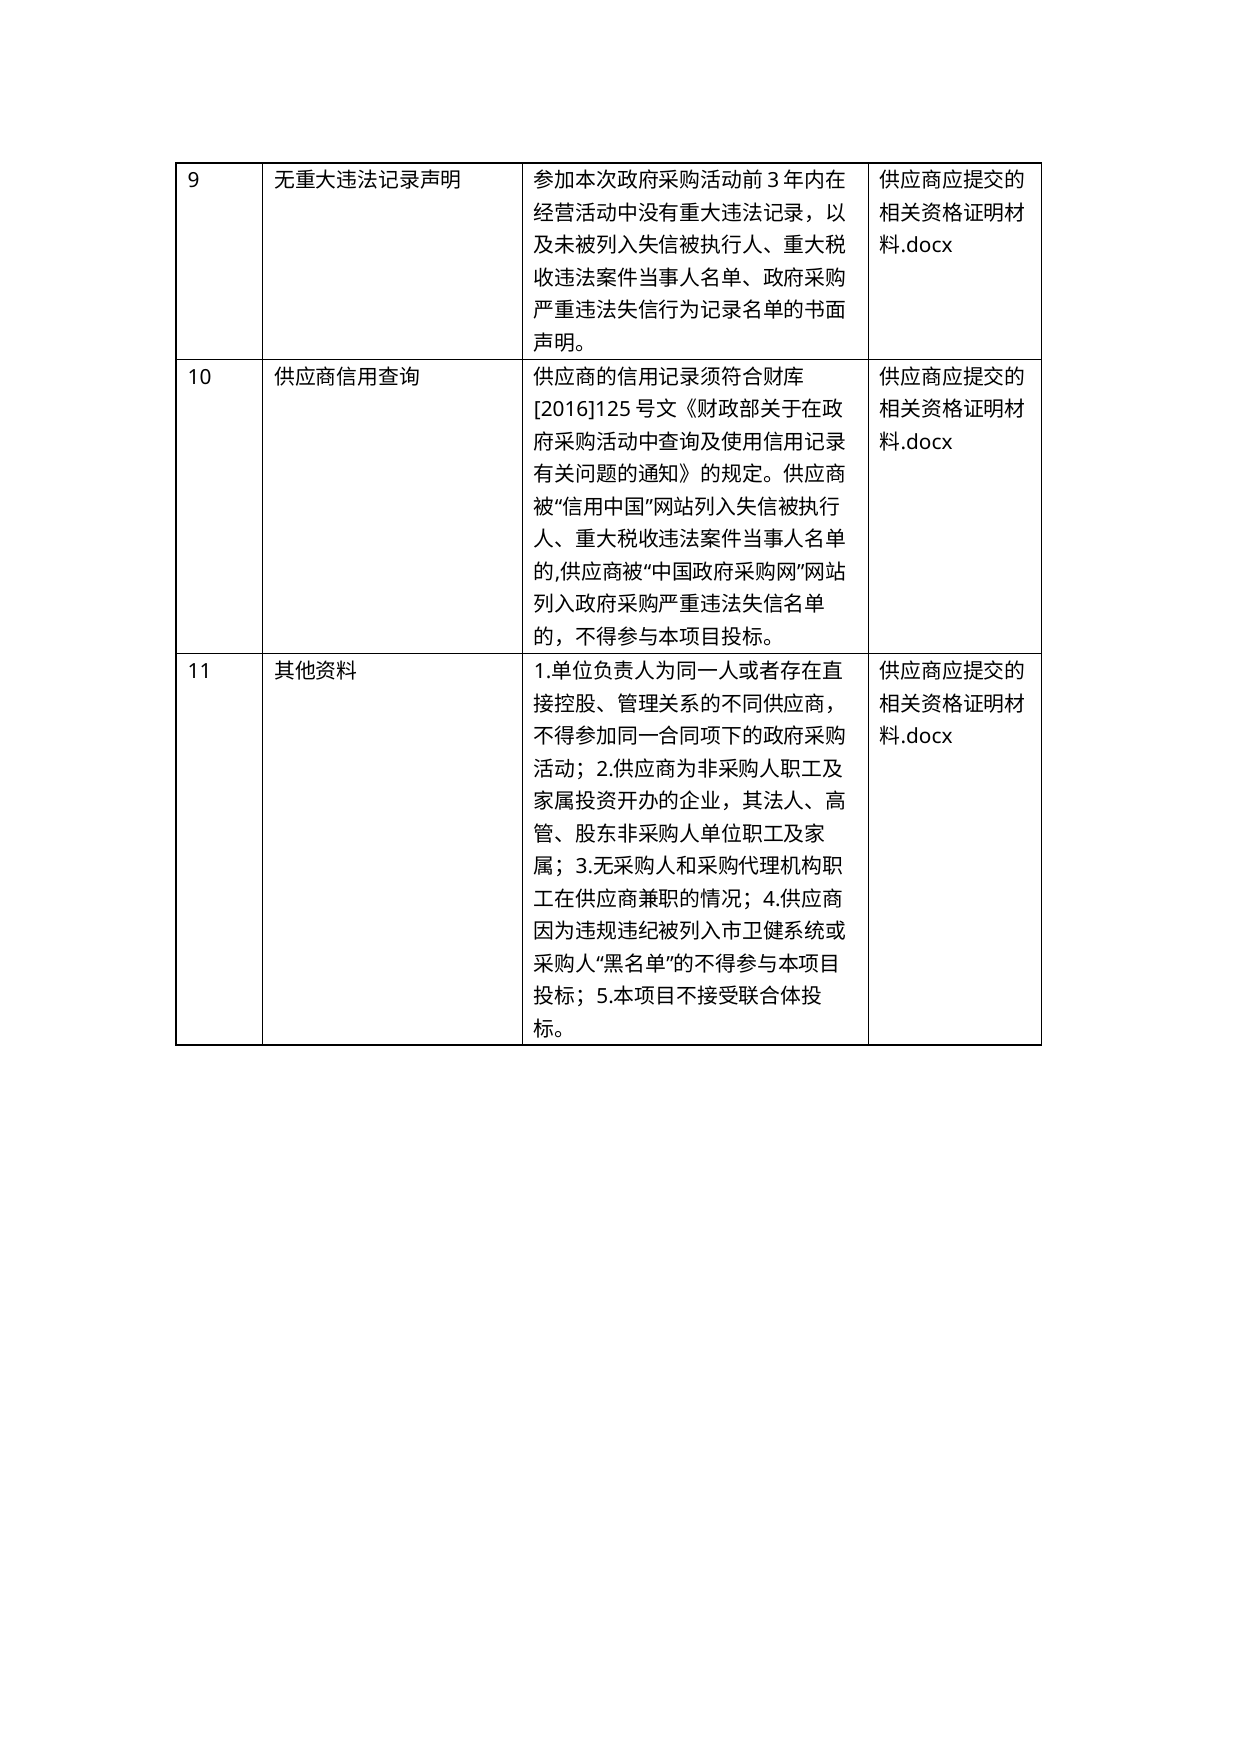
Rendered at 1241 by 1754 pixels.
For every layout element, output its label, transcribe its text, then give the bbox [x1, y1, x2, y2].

table_cell 11 [177, 654, 262, 1044]
table_cell 供应商应提交的相关资格证明材料.docx [869, 654, 1041, 1044]
table_cell 9 [177, 164, 262, 358]
table_cell 供应商应提交的相关资格证明材料.docx [869, 360, 1041, 653]
table_cell 10 [177, 360, 262, 653]
table_cell 供应商的信用记录须符合财库[2016]125号文《财政部关于在政府采购活动中查询及使用信用记录有关问题的通知》的规定。供应商被“信用中国”网站列入失信被执行人、重大税收违法案件当事人名单的,供应商被“中国政府采购网”网站列入政府采购严重违法失信名单的，不得参与本项目投标。 [523, 360, 868, 653]
table_cell 供应商信用查询 [263, 360, 522, 653]
table_cell 其他资料 [263, 654, 522, 1044]
table_cell 无重大违法记录声明 [263, 164, 522, 358]
table_cell 参加本次政府采购活动前3年内在经营活动中没有重大违法记录，以及未被列入失信被执行人、重大税收违法案件当事人名单、政府采购严重违法失信行为记录名单的书面声明。 [523, 164, 868, 358]
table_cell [869, 164, 1041, 358]
table_cell 1.单位负责人为同一人或者存在直接控股、管理关系的不同供应商，不得参加同一合同项下的政府采购活动；2.供应商为非采购人职工及家属投资开办的企业，其法人、高管、股东非采购人单位职工及家属；3.无采购人和采购代理机构职工在供应商兼职的情况；4.供应商因为违规违纪被列入市卫健系统或采购人“黑名单”的不得参与本项目投标；5.本项目不接受联合体投标。 [523, 654, 868, 1044]
